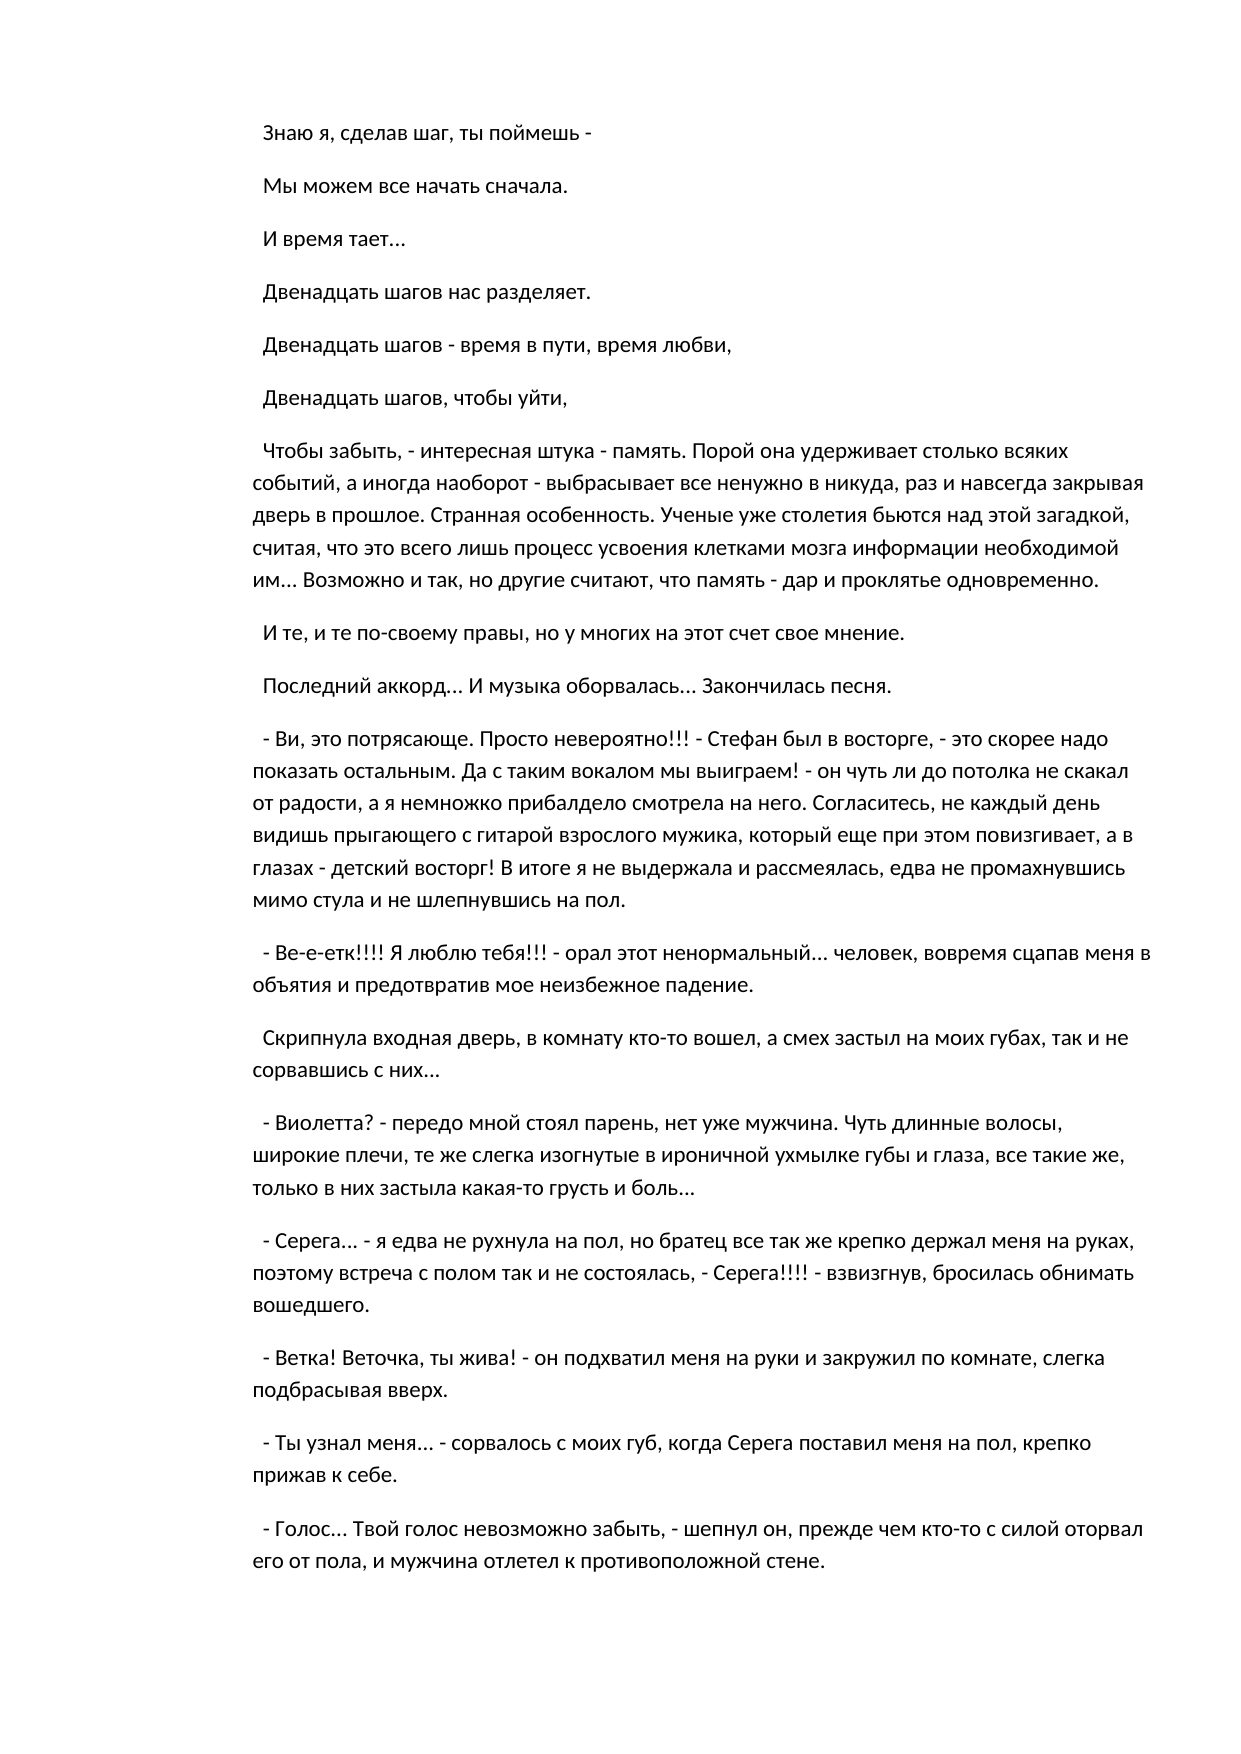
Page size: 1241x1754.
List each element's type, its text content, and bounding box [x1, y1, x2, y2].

text Мы можем все начать сначала. [252, 171, 1152, 199]
text Двенадцать шагов, чтобы уйти, [252, 383, 1152, 411]
text Последний аккорд... И музыка оборвалась... Закончилась песня. [252, 671, 1152, 699]
text - Серега... - я едва не рухнула на пол, но братец все так же крепко держал меня на руках, поэтому встреча с полом так и не состоялась, - Серега!!!! - взвизгнув, бросилась обнимать вошедшего. [252, 1226, 1152, 1318]
text Знаю я, сделав шаг, ты поймешь - [252, 118, 1152, 146]
text Двенадцать шагов - время в пути, время любви, [252, 330, 1152, 358]
text - Ве-е-етк!!!! Я люблю тебя!!! - орал этот ненормальный... человек, вовремя сцапав меня в объятия и предотвратив мое неизбежное падение. [252, 938, 1152, 998]
text И время тает... [252, 224, 1152, 252]
text И те, и те по-своему правы, но у многих на этот счет свое мнение. [252, 618, 1152, 646]
text Скрипнула входная дверь, в комнату кто-то вошел, а смех застыл на моих губах, так и не сорвавшись с них... [252, 1023, 1152, 1083]
text - Ветка! Веточка, ты жива! - он подхватил меня на руки и закружил по комнате, слегка подбрасывая вверх. [252, 1343, 1152, 1403]
text Двенадцать шагов нас разделяет. [252, 277, 1152, 305]
text - Голос... Твой голос невозможно забыть, - шепнул он, прежде чем кто-то с силой оторвал его от пола, и мужчина отлетел к противоположной стене. [252, 1514, 1152, 1574]
text Чтобы забыть, - интересная штука - память. Порой она удерживает столько всяких событий, а иногда наоборот - выбрасывает все ненужно в никуда, раз и навсегда закрывая дверь в прошлое. Странная особенность. Ученые уже столетия бьются над этой загадкой, считая, что это всего лишь процесс усвоения клетками мозга информации необходимой им... Возможно и так, но другие считают, что память - дар и проклятье одновременно. [252, 436, 1152, 593]
text - Виолетта? - передо мной стоял парень, нет уже мужчина. Чуть длинные волосы, широкие плечи, те же слегка изогнутые в ироничной ухмылке губы и глаза, все такие же, только в них застыла какая-то грусть и боль... [252, 1108, 1152, 1201]
text - Ты узнал меня... - сорвалось с моих губ, когда Серега поставил меня на пол, крепко прижав к себе. [252, 1428, 1152, 1489]
text - Ви, это потрясающе. Просто невероятно!!! - Стефан был в восторге, - это скорее надо показать остальным. Да с таким вокалом мы выиграем! - он чуть ли до потолка не скакал от радости, а я немножко прибалдело смотрела на него. Согласитесь, не каждый день видишь прыгающего с гитарой взрослого мужика, который еще при этом повизгивает, а в глазах - детский восторг! В итоге я не выдержала и рассмеялась, едва не промахнувшись мимо стула и не шлепнувшись на пол. [252, 724, 1152, 913]
